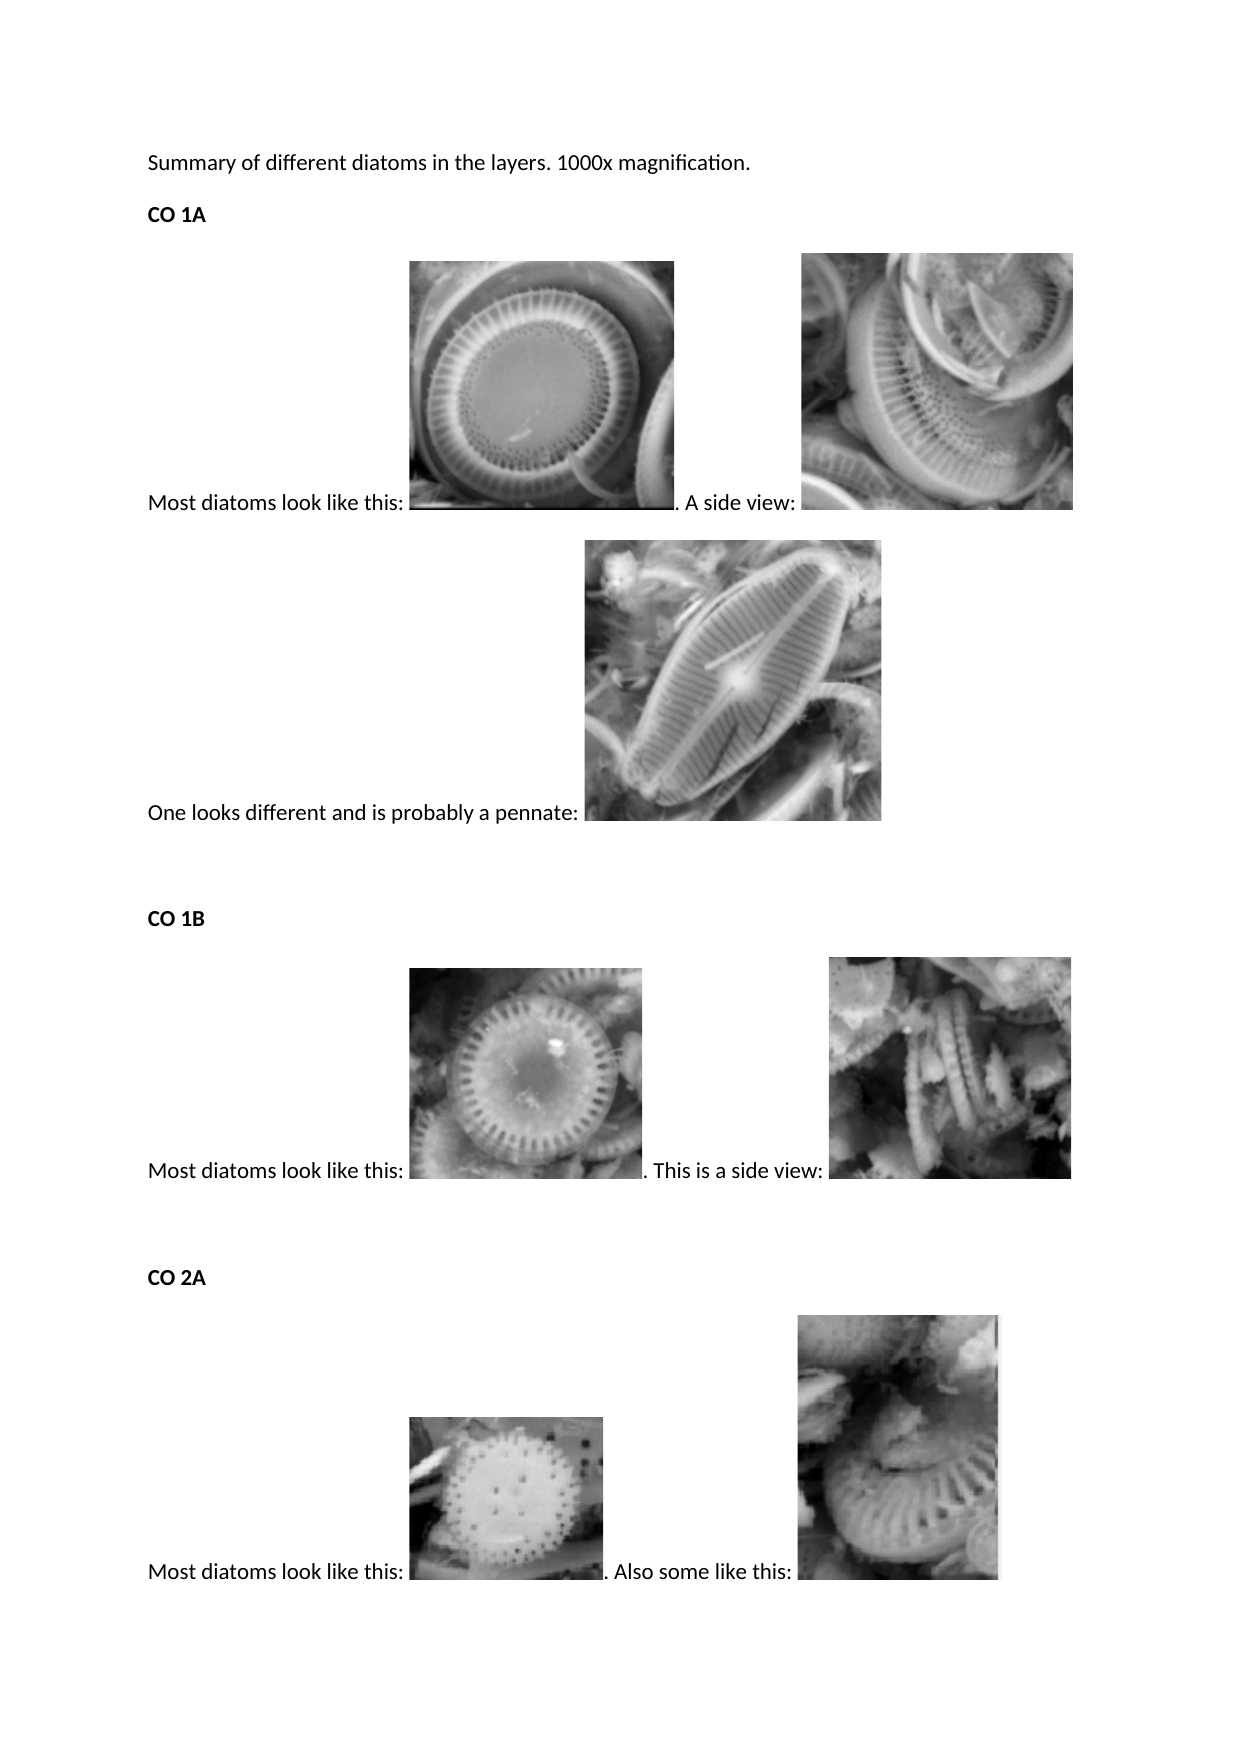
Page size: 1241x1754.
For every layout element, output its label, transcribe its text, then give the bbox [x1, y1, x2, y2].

text CO 1B [148, 904, 1093, 932]
picture [409, 968, 643, 1179]
picture [584, 540, 882, 821]
text Summary of different diatoms in the layers. 1000x magnification. [148, 148, 1093, 176]
picture [797, 1315, 1003, 1580]
picture [828, 957, 1072, 1179]
text CO 1A [148, 201, 1093, 229]
picture [801, 253, 1073, 510]
picture [409, 261, 675, 510]
text CO 2A [148, 1263, 1093, 1291]
picture [409, 1417, 604, 1580]
